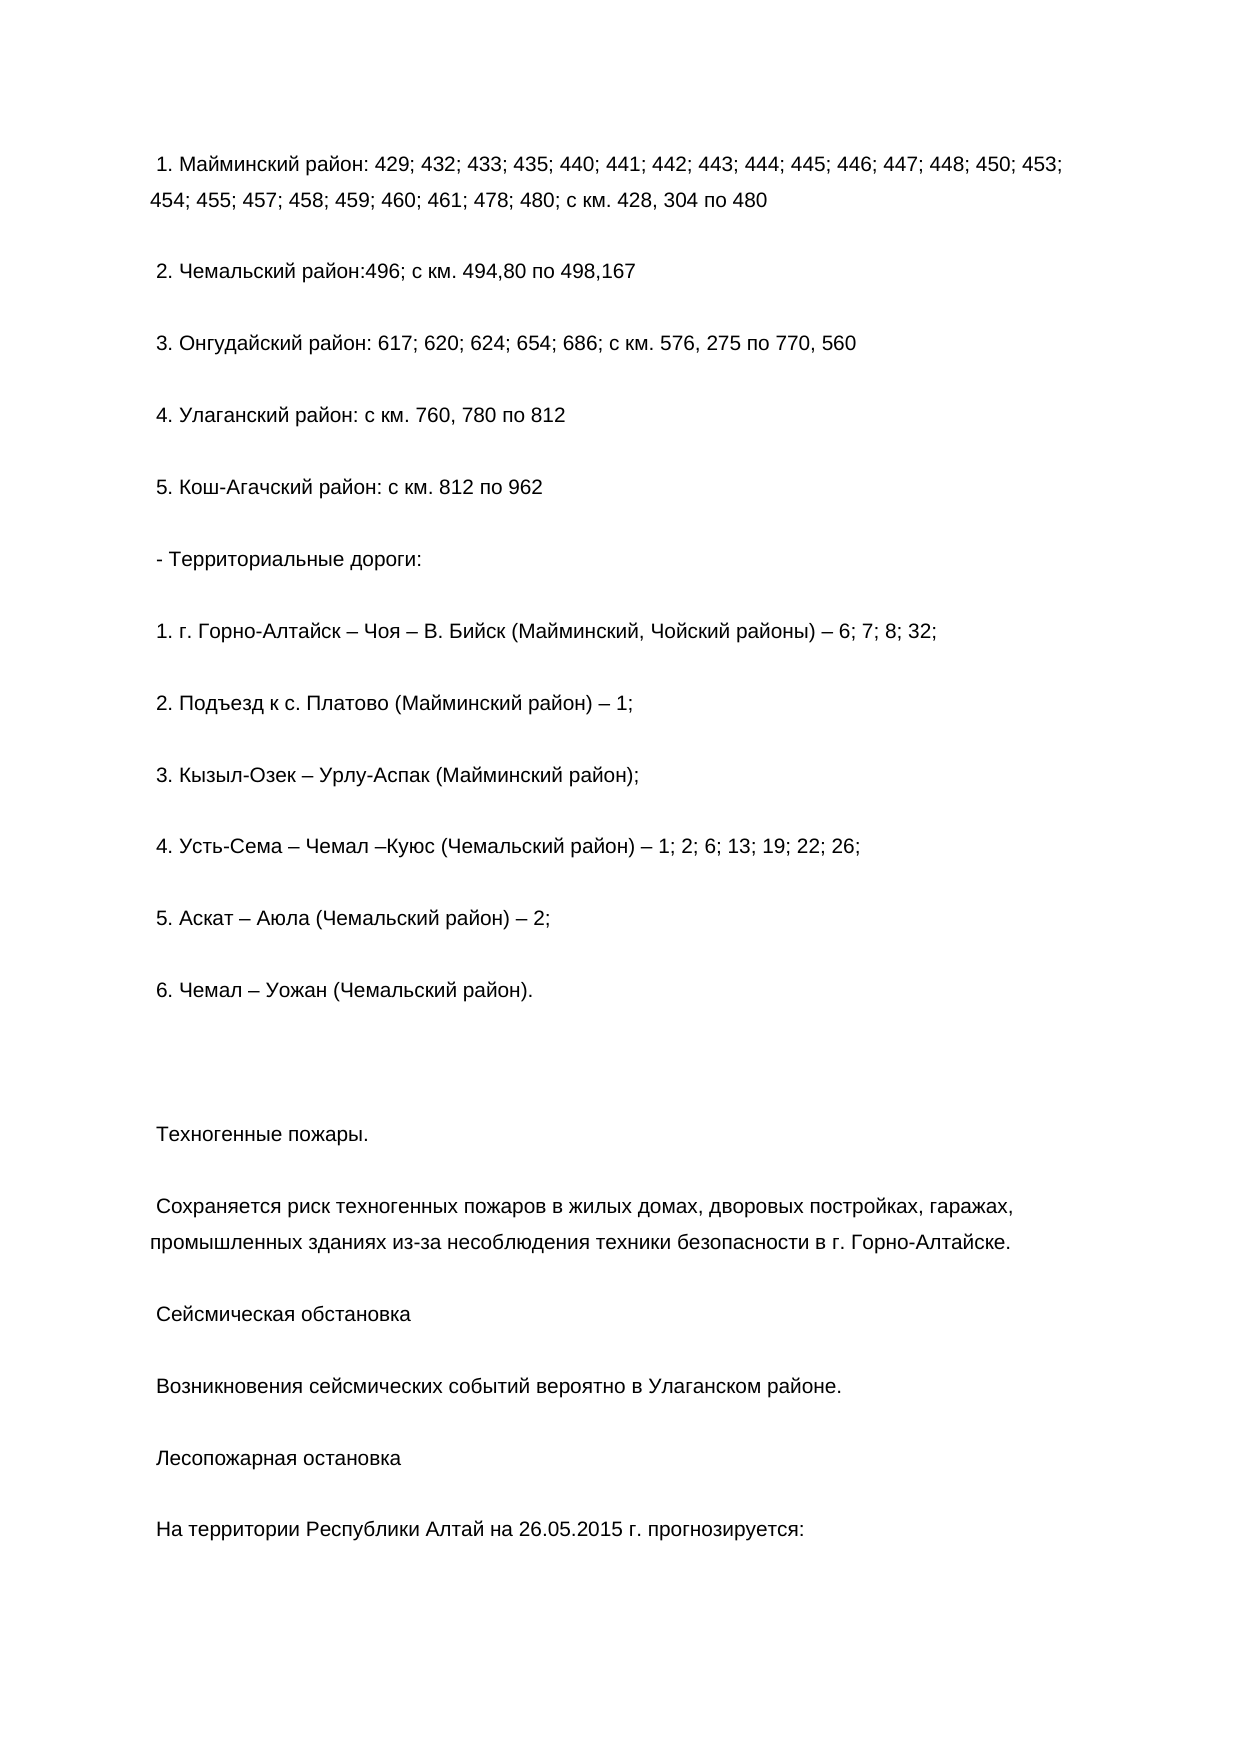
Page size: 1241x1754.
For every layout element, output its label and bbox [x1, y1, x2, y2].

table_cell [140, 150, 1078, 1577]
